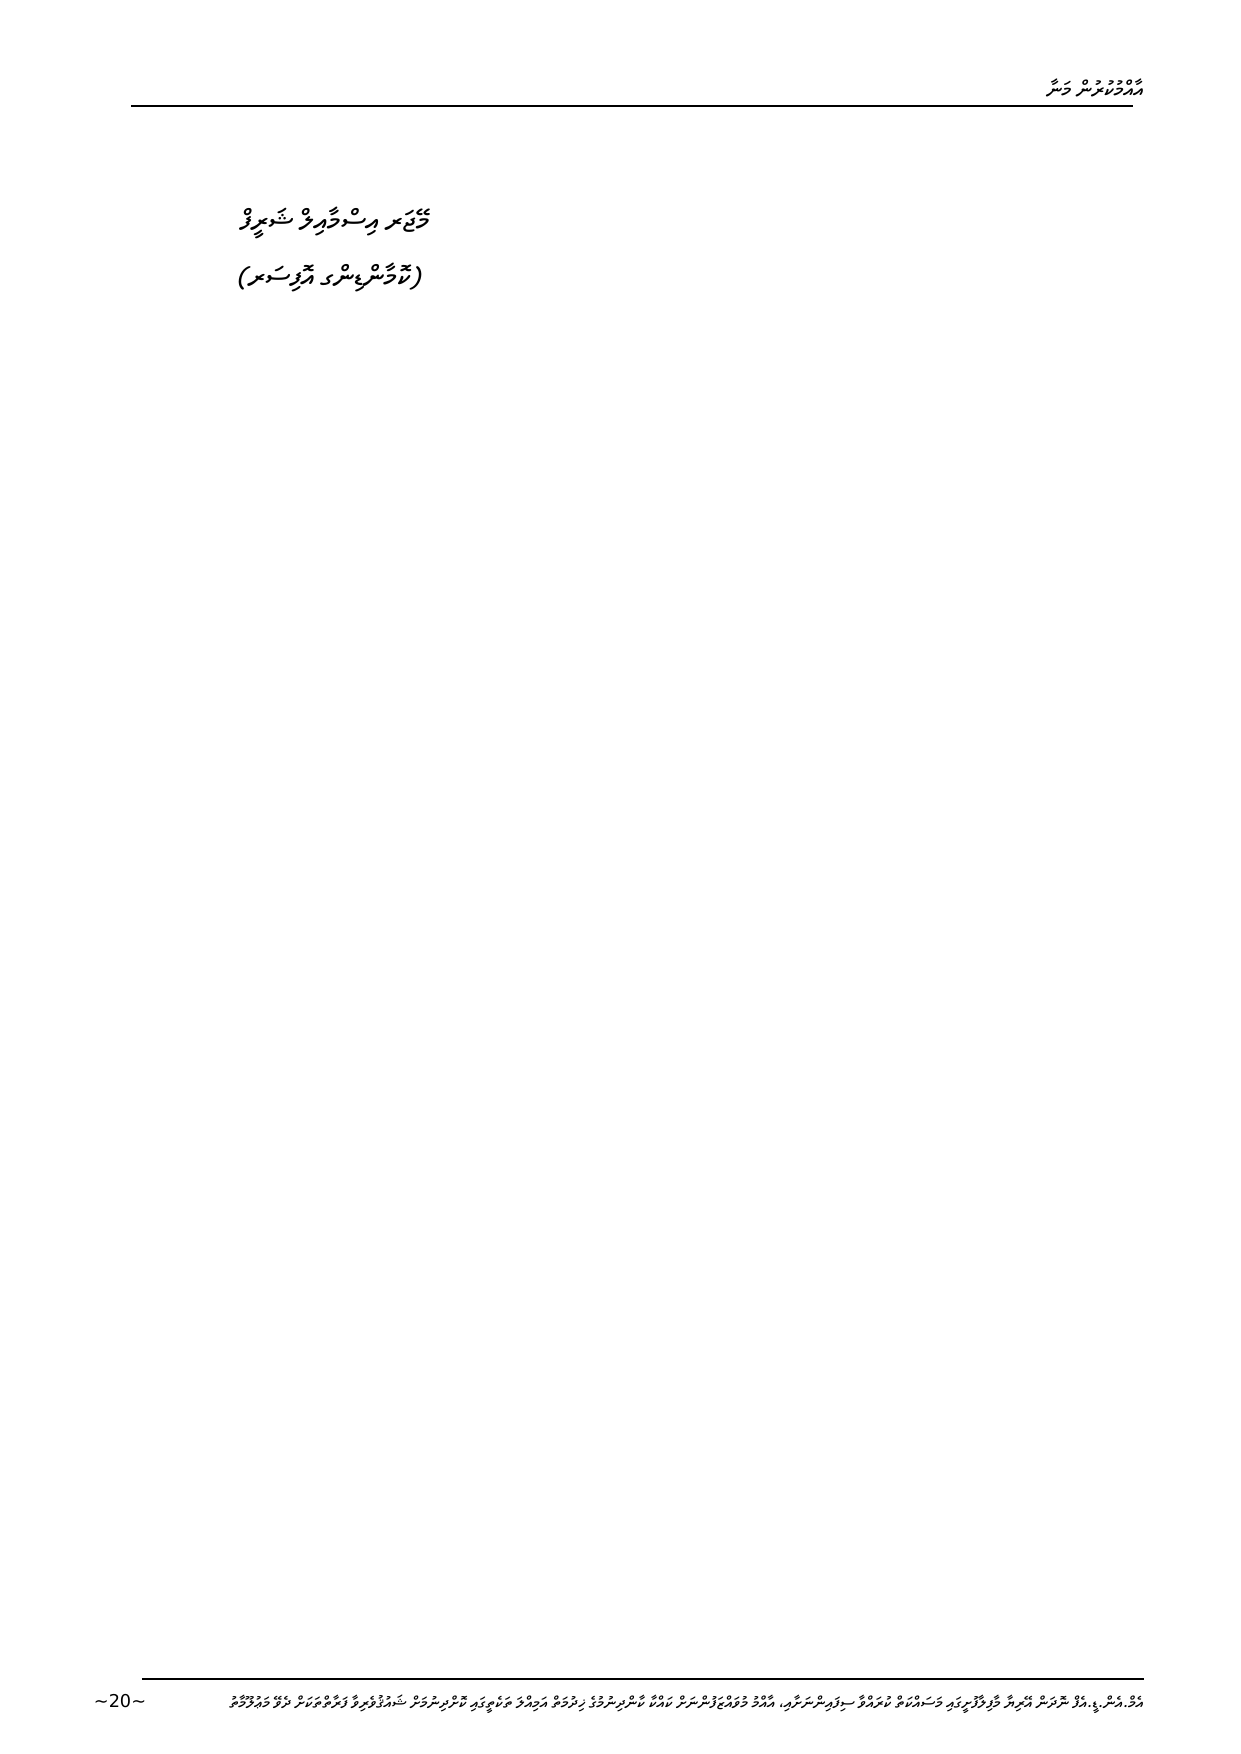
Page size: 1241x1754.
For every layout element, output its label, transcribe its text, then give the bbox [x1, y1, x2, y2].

text (ކޮމާންޑިންގ އޮފިސަރ) [131, 258, 469, 295]
text މޭޖަރ އިސްމާއިލް ޝަރީފް [131, 202, 469, 239]
